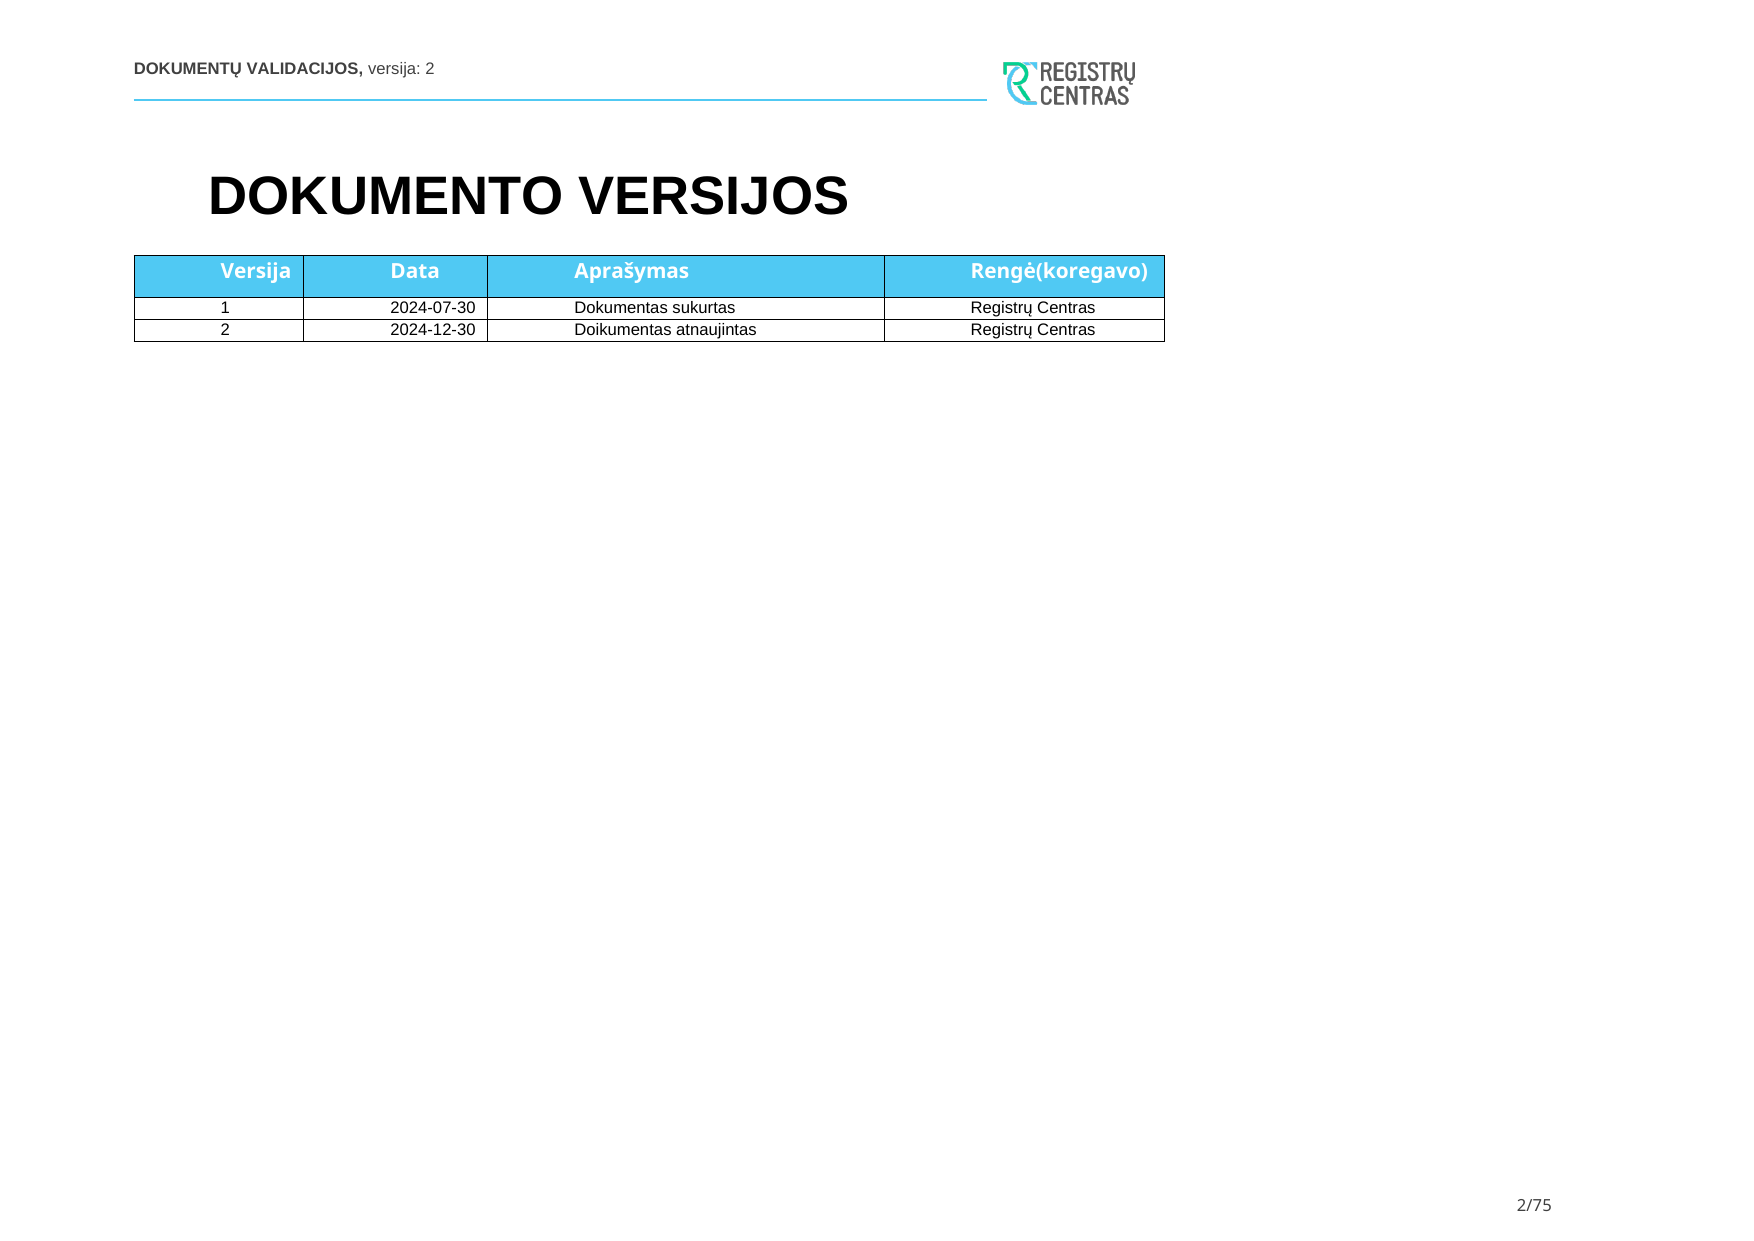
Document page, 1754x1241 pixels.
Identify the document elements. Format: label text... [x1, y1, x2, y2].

table_cell Dokumentas sukurtas [488, 298, 884, 319]
table_cell Registrų Centras [885, 320, 1164, 341]
table_cell Doikumentas atnaujintas [488, 320, 884, 341]
table_header Rengė(koregavo) [885, 256, 1164, 297]
subtitle Dokumento versijos [133, 164, 1551, 226]
table_cell 1 [135, 298, 303, 319]
table_cell 2 [135, 320, 303, 341]
table_cell 2024-12-30 [304, 320, 487, 341]
table_header Versija [135, 256, 303, 297]
table_cell Registrų Centras [885, 298, 1164, 319]
table_header Aprašymas [488, 256, 884, 297]
table_cell 2024-07-30 [304, 298, 487, 319]
picture [1002, 60, 1136, 106]
table_header Data [304, 256, 487, 297]
